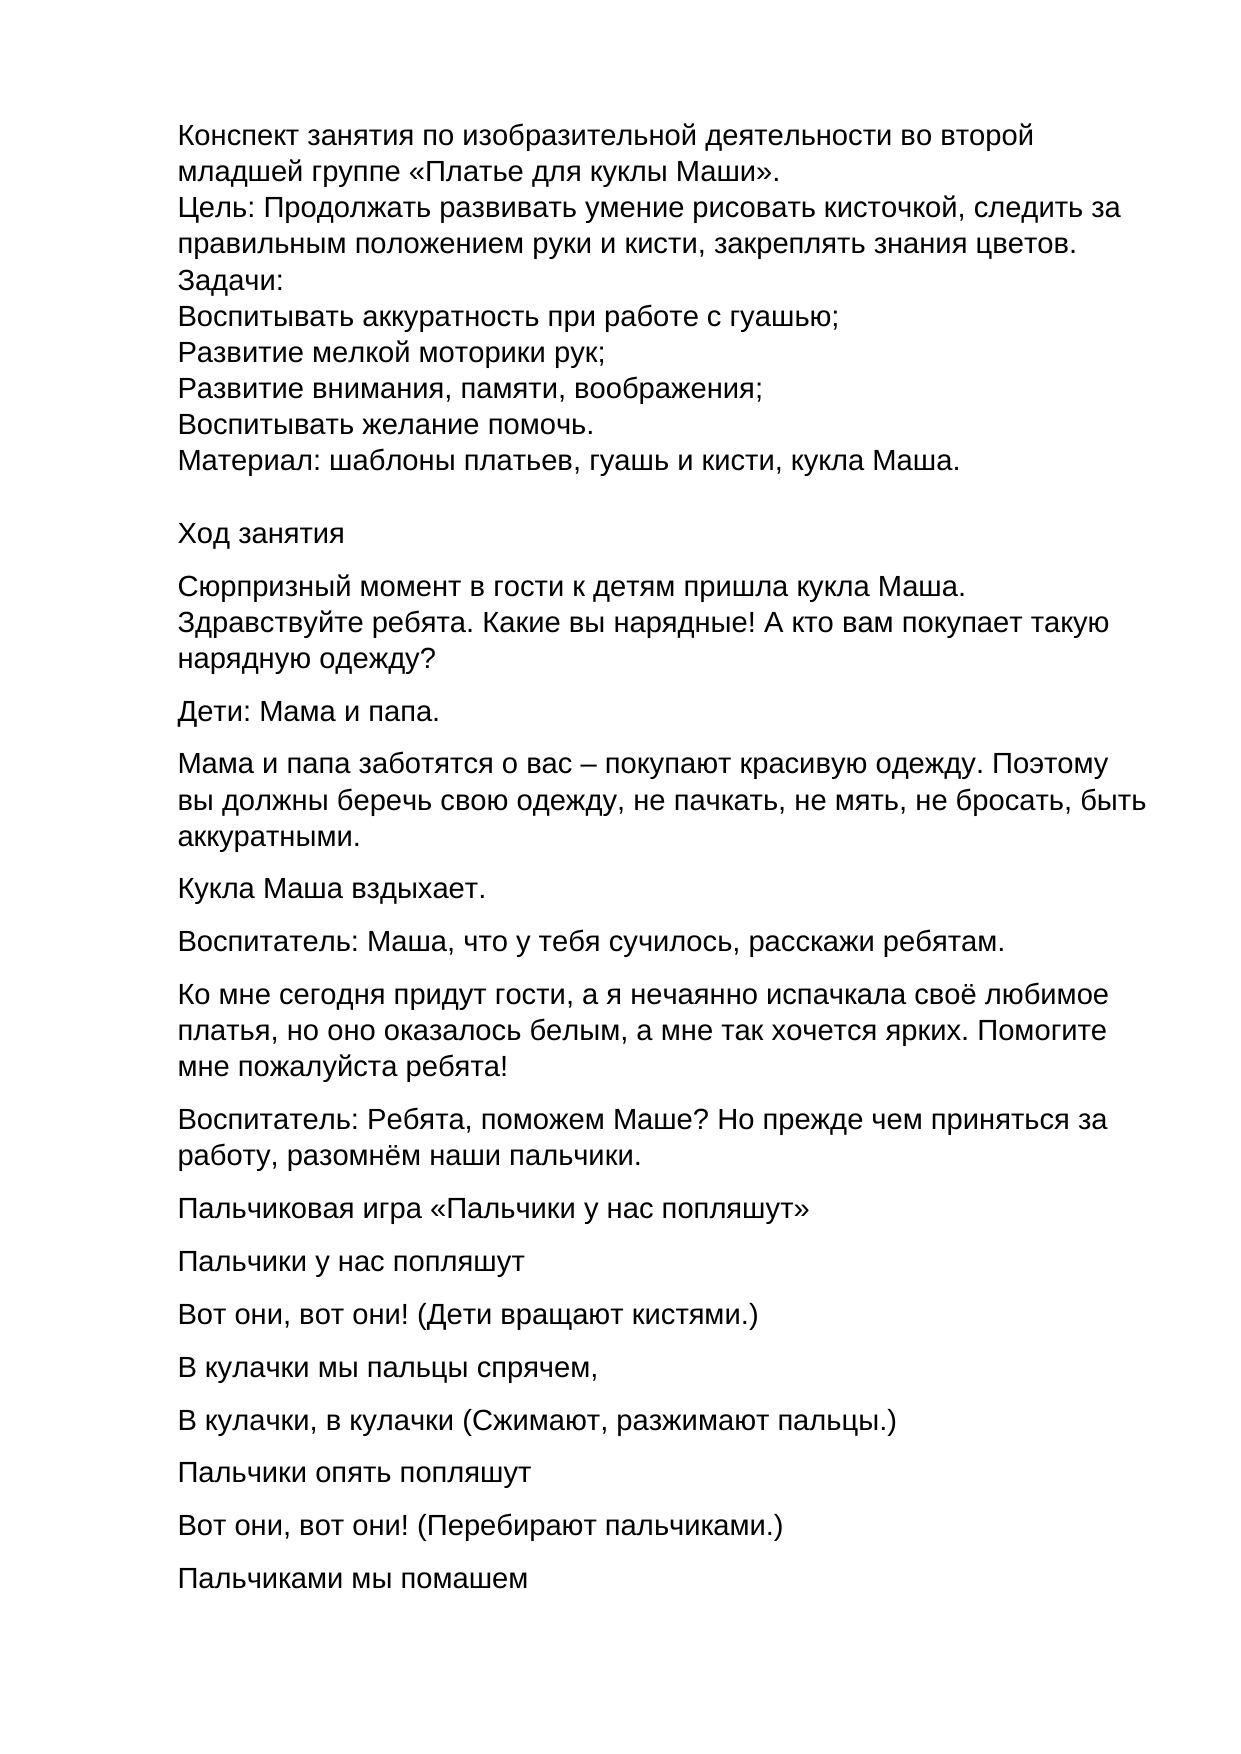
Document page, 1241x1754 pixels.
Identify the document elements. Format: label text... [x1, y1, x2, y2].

text Сюрпризный момент в гости к детям пришла кукла Маша. Здравствуйте ребята. Какие вы нарядные! А кто вам покупает такую нарядную одежду? [177, 568, 1152, 674]
text Воспитатель: Маша, что у тебя сучилось, расскажи ребятам. [177, 924, 1152, 958]
text Мама и папа заботятся о вас – покупают красивую одежду. Поэтому вы должны беречь свою одежду, не пачкать, не мять, не бросать, быть аккуратными. [177, 746, 1152, 852]
text Вот они, вот они! (Перебирают пальчиками.) [177, 1508, 1152, 1542]
text В кулачки, в кулачки (Сжимают, разжимают пальцы.) [177, 1402, 1152, 1436]
text Пальчиками мы помашем [177, 1561, 1152, 1594]
text Пальчики опять попляшут [177, 1455, 1152, 1489]
text Дети: Мама и папа. [177, 694, 1152, 727]
text Кукла Маша вздыхает. [177, 872, 1152, 905]
text Пальчиковая игра «Пальчики у нас попляшут» [177, 1191, 1152, 1225]
text Пальчики у нас попляшут [177, 1244, 1152, 1278]
text Ко мне сегодня придут гости, а я нечаянно испачкала своё любимое платья, но оно оказалось белым, а мне так хочется ярких. Помогите мне пожалуйста ребята! [177, 977, 1152, 1083]
text В кулачки мы пальцы спрячем, [177, 1350, 1152, 1383]
text Конспект занятия по изобразительной деятельности во второй младшей группе «Платье для куклы Маши». Цель: Продолжать развивать умение рисовать кисточкой, следить за правильным положением руки и кисти, закреплять знания цветов. Задачи: Воспитывать аккуратность при работе с гуашью; Развитие мелкой моторики рук; Развитие внимания, памяти, воображения; Воспитывать желание помочь. Материал: шаблоны платьев, гуашь и кисти, кукла Маша. Ход занятия [177, 118, 1152, 549]
text Воспитатель: Ребята, поможем Маше? Но прежде чем приняться за работу, разомнём наши пальчики. [177, 1102, 1152, 1172]
text Вот они, вот они! (Дети вращают кистями.) [177, 1297, 1152, 1330]
